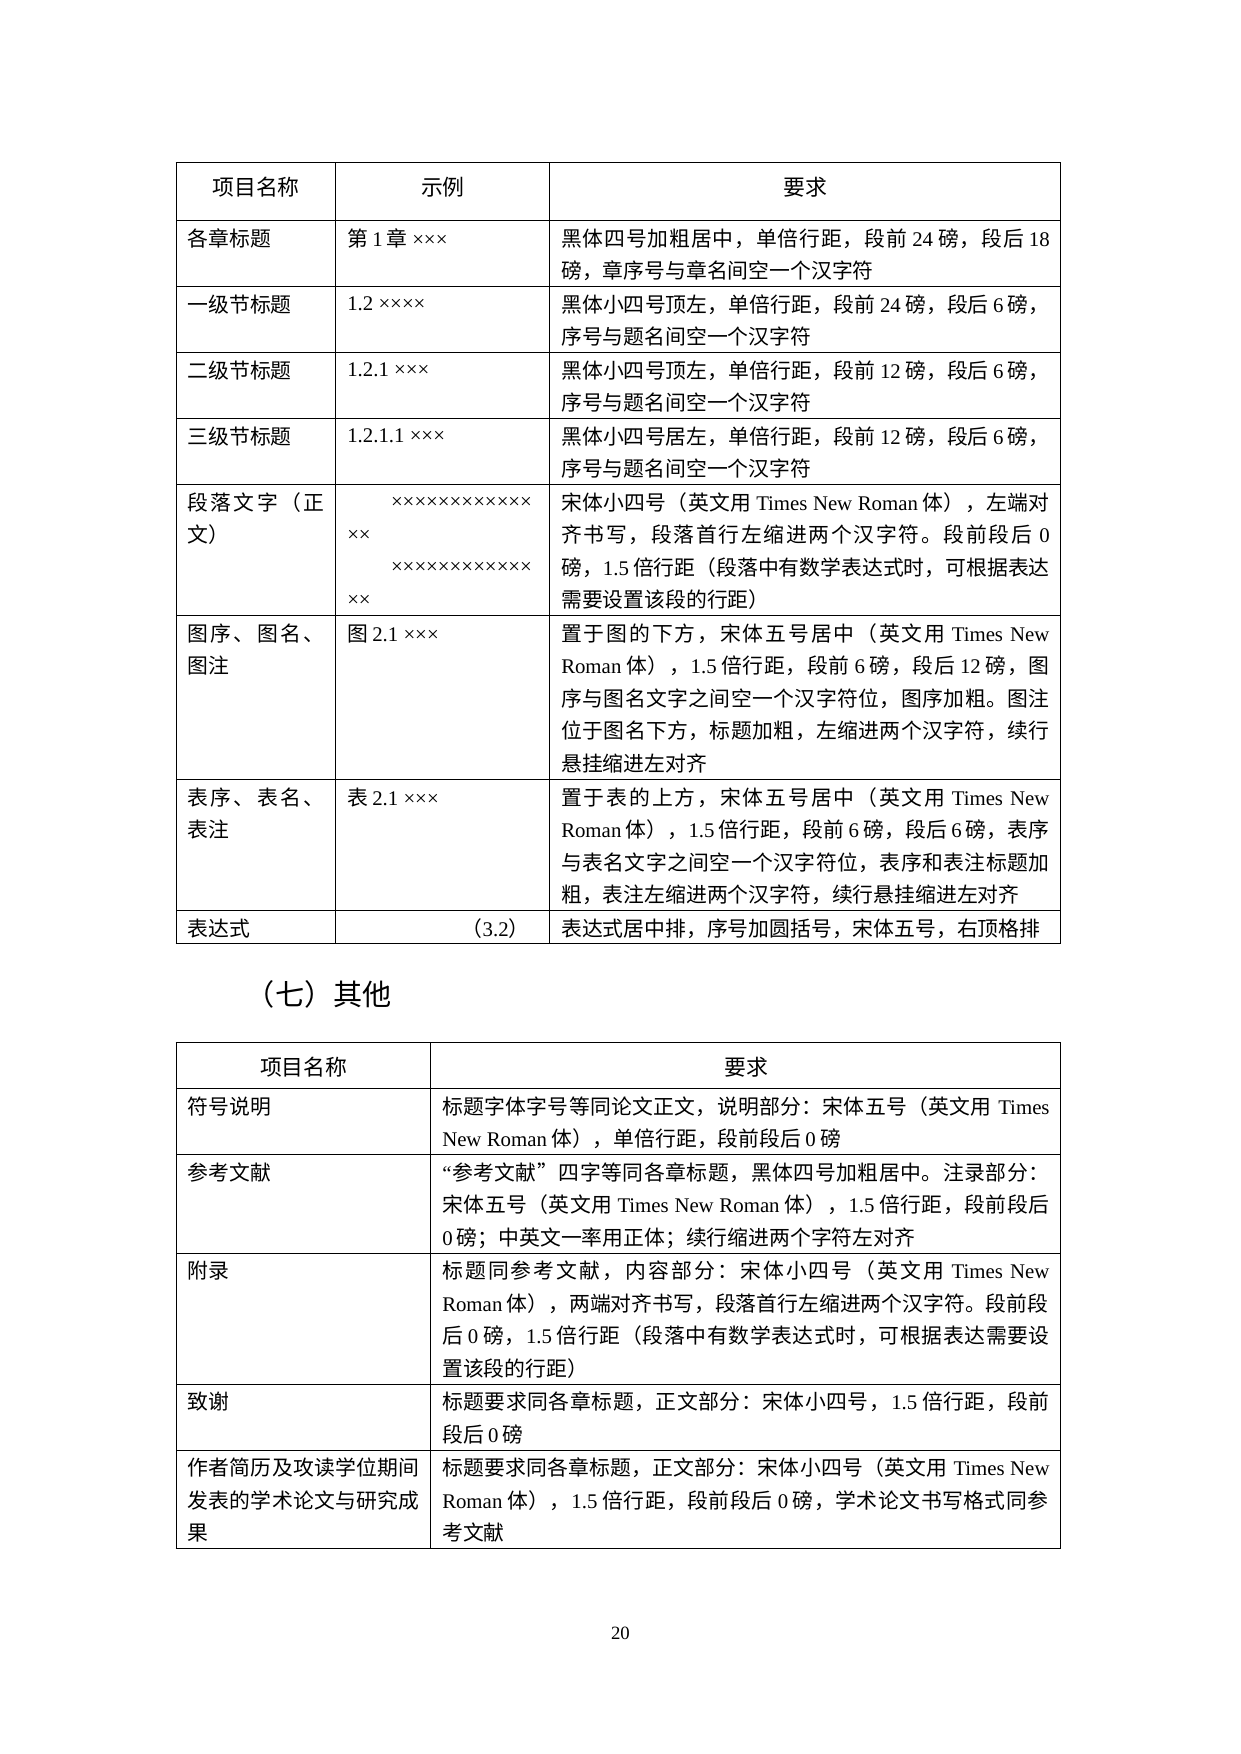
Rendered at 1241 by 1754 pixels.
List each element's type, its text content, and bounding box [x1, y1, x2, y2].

table_cell 附录 [177, 1254, 430, 1383]
table_cell ×××××××××××××× ×××××××××××××× [336, 485, 549, 615]
table_cell 图序、图名、图注 [177, 616, 335, 779]
table_cell 表序、表名、表注 [177, 780, 335, 910]
table_cell 表达式居中排，序号加圆括号，宋体五号，右顶格排 [550, 911, 1060, 943]
text （七）其他 [187, 961, 1053, 1026]
table_cell 表2.1 ××× [336, 780, 549, 910]
table_cell 作者简历及攻读学位期间发表的学术论文与研究成果 [177, 1451, 430, 1548]
table_header 要求 [431, 1043, 1060, 1088]
table_cell 黑体小四号顶左，单倍行距，段前12磅，段后6磅，序号与题名间空一个汉字符 [550, 353, 1060, 418]
table_cell 黑体四号加粗居中，单倍行距，段前24磅，段后18磅，章序号与章名间空一个汉字符 [550, 221, 1060, 286]
table_cell 各章标题 [177, 221, 335, 286]
table_cell 标题要求同各章标题，正文部分：宋体小四号（英文用Times New Roman体），1.5倍行距，段前段后0磅，学术论文书写格式同参考文献 [431, 1451, 1060, 1548]
table_cell 1.2.1 ××× [336, 353, 549, 418]
table_cell 宋体小四号（英文用Times New Roman体），左端对齐书写，段落首行左缩进两个汉字符。段前段后0磅，1.5倍行距（段落中有数学表达式时，可根据表达需要设置该段的行距） [550, 485, 1060, 615]
table_cell 置于表的上方，宋体五号居中（英文用Times New Roman体），1.5倍行距，段前6磅，段后6磅，表序与表名文字之间空一个汉字符位，表序和表注标题加粗，表注左缩进两个汉字符，续行悬挂缩进左对齐 [550, 780, 1060, 910]
table_cell 1.2 ×××× [336, 287, 549, 352]
table_cell 标题同参考文献，内容部分：宋体小四号（英文用Times New Roman体），两端对齐书写，段落首行左缩进两个汉字符。段前段后0磅，1.5倍行距（段落中有数学表达式时，可根据表达需要设置该段的行距） [431, 1254, 1060, 1383]
table_header 要求 [550, 163, 1060, 220]
table_cell 一级节标题 [177, 287, 335, 352]
table_cell 1.2.1.1 ××× [336, 419, 549, 484]
table_cell 黑体小四号顶左，单倍行距，段前24磅，段后6磅，序号与题名间空一个汉字符 [550, 287, 1060, 352]
table_cell （3.2） [336, 911, 549, 943]
table_cell 第1章 ××× [336, 221, 549, 286]
table_header 项目名称 [177, 1043, 430, 1088]
table_header 示例 [336, 163, 549, 220]
table_cell 表达式 [177, 911, 335, 943]
table_cell 图2.1 ××× [336, 616, 549, 779]
table_cell 二级节标题 [177, 353, 335, 418]
table_cell 黑体小四号居左，单倍行距，段前12磅，段后6磅，序号与题名间空一个汉字符 [550, 419, 1060, 484]
table_cell 置于图的下方，宋体五号居中（英文用Times New Roman体），1.5倍行距，段前6磅，段后12磅，图序与图名文字之间空一个汉字符位，图序加粗。图注位于图名下方，标题加粗，左缩进两个汉字符，续行悬挂缩进左对齐 [550, 616, 1060, 779]
table_cell 致谢 [177, 1385, 430, 1449]
table_cell 标题要求同各章标题，正文部分：宋体小四号，1.5倍行距，段前段后0磅 [431, 1385, 1060, 1449]
table_cell 三级节标题 [177, 419, 335, 484]
table_cell 段落文字（正文） [177, 485, 335, 615]
table_cell 标题字体字号等同论文正文，说明部分：宋体五号（英文用Times New Roman体），单倍行距，段前段后0磅 [431, 1089, 1060, 1154]
table_cell 参考文献 [177, 1155, 430, 1252]
table_cell “参考文献”四字等同各章标题，黑体四号加粗居中。注录部分：宋体五号（英文用Times New Roman体），1.5倍行距，段前段后0磅；中英文一率用正体；续行缩进两个字符左对齐 [431, 1155, 1060, 1252]
table_cell 符号说明 [177, 1089, 430, 1154]
table_header 项目名称 [177, 163, 335, 220]
